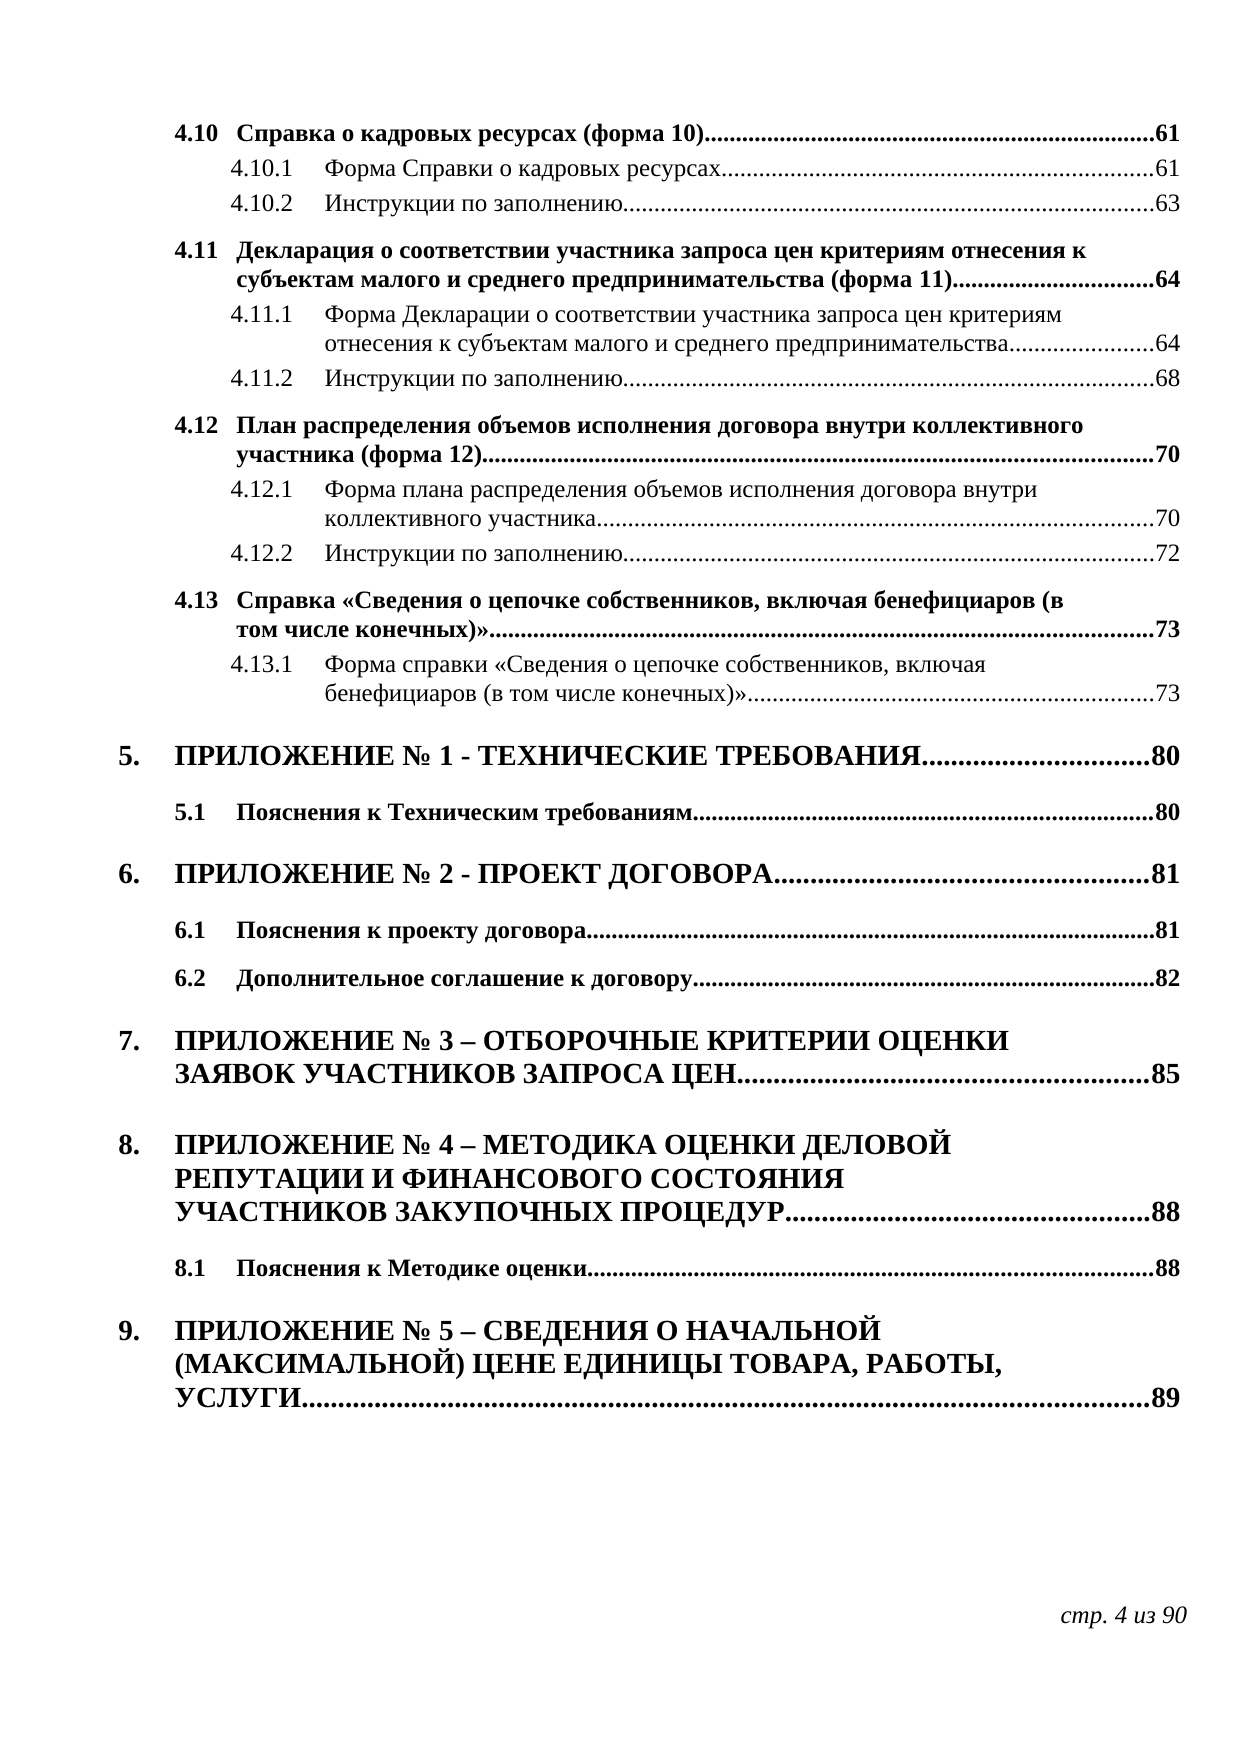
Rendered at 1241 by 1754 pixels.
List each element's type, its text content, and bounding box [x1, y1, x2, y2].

text 6.2 Дополнительное соглашение к договору 82 [174, 963, 1093, 991]
text 4.13.1 Форма справки «Сведения о цепочке собственников, включая бенефициаров (в том числе конечных)» 73 [230, 649, 1063, 707]
text 4.10.2 Инструкции по заполнению 63 [230, 188, 1063, 217]
text 4.11.1 Форма Декларации о соответствии участника запроса цен критериям отнесения к субъектам малого и среднего предпринимательства 64 [230, 299, 1063, 357]
text 7. Приложение № 3 – Отборочные критерии оценки заявок Участников запроса цен 85 [118, 1023, 1063, 1090]
text 5. Приложение № 1 - Технические требования 80 [118, 738, 1063, 772]
text 4.12.2 Инструкции по заполнению 72 [230, 538, 1063, 567]
text 6.1 Пояснения к проекту договора 81 [174, 915, 1093, 944]
text 6. Приложение № 2 - Проект Договора 81 [118, 857, 1063, 890]
text 4.12 План распределения объемов исполнения договора внутри коллективного участника (форма 12) 70 [174, 411, 1093, 468]
text 5.1 Пояснения к Техническим требованиям 80 [174, 797, 1093, 825]
text 4.11.2 Инструкции по заполнению 68 [230, 363, 1063, 392]
text 9. Приложение № 5 – Сведения о начальной (максимальной) цене единицы товара, работы, услуги 89 [118, 1313, 1063, 1413]
text 4.12.1 Форма плана распределения объемов исполнения договора внутри коллективного участника 70 [230, 474, 1063, 532]
text 4.11 Декларация о соответствии участника запроса цен критериям отнесения к субъектам малого и среднего предпринимательства (форма 11) 64 [174, 236, 1093, 293]
text 8.1 Пояснения к Методике оценки 88 [174, 1253, 1093, 1282]
text 8. Приложение № 4 – Методика оценки деловой репутации и финансового состояния участников закупочных процедур 88 [118, 1127, 1063, 1228]
text 4.13 Справка «Сведения о цепочке собственников, включая бенефициаров (в том числе конечных)» 73 [174, 586, 1093, 643]
text 4.10.1 Форма Справки о кадровых ресурсах 61 [230, 153, 1063, 182]
text 4.10 Справка о кадровых ресурсах (форма 10) 61 [174, 118, 1093, 147]
